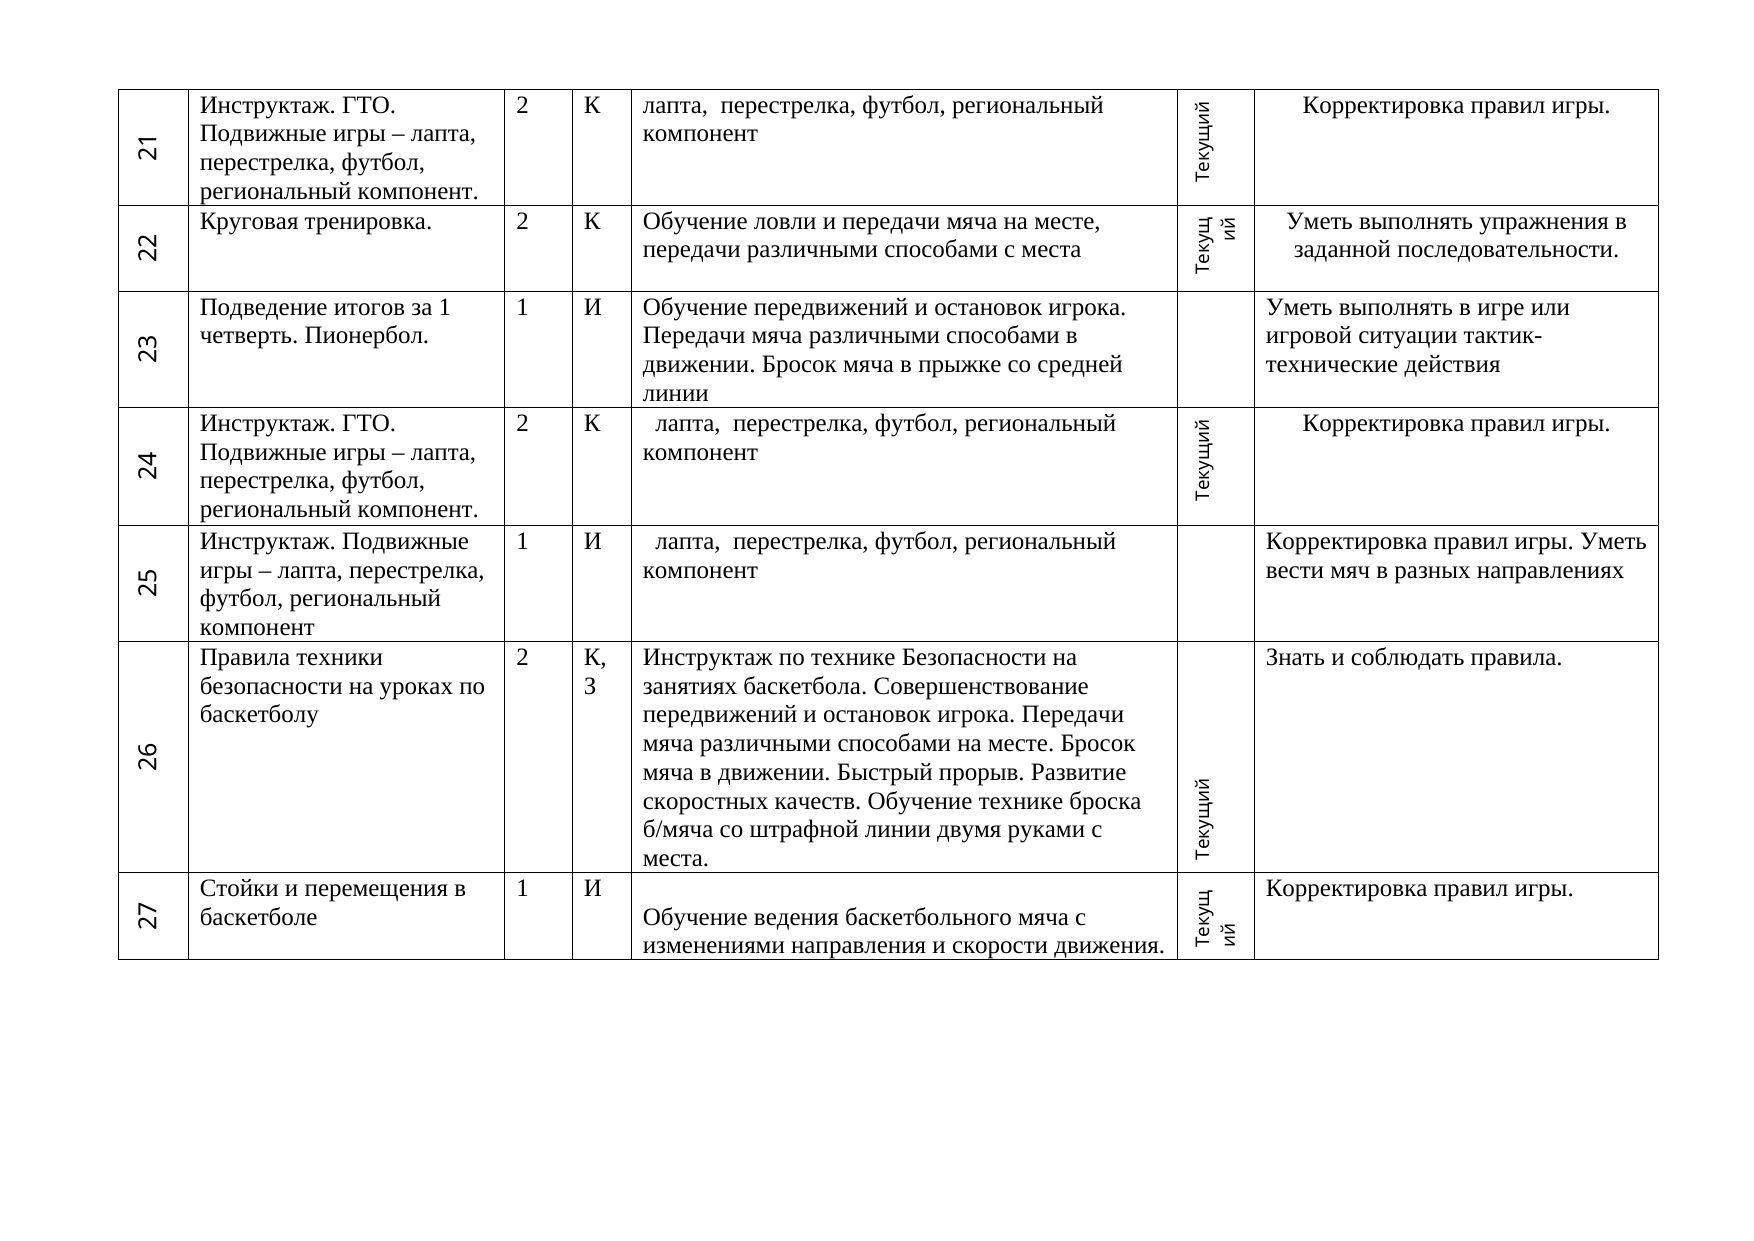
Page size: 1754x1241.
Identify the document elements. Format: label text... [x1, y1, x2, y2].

table_cell лапта, перестрелка, футбол, региональный компонент [632, 408, 1177, 525]
table_cell Знать и соблюдать правила. [1255, 642, 1658, 872]
table_cell Уметь выполнять упражнения в заданной последовательности. [1255, 206, 1658, 291]
table_cell 2 [505, 206, 572, 291]
table_cell Корректировка правил игры. Уметь вести мяч в разных направлениях [1255, 526, 1658, 641]
table_cell Инструктаж. ГТО. Подвижные игры – лапта, перестрелка, футбол, региональный компонент. [189, 90, 504, 205]
table_cell Корректировка правил игры. [1255, 90, 1658, 205]
table_cell Круговая тренировка. [189, 206, 504, 291]
table_cell Текущий [1178, 873, 1254, 959]
table_cell К, З [573, 642, 631, 872]
table_cell 2 [505, 642, 572, 872]
table_cell 27 [119, 873, 188, 959]
table_cell 1 [505, 526, 572, 641]
table_cell лапта, перестрелка, футбол, региональный компонент [632, 526, 1177, 641]
table_cell лапта, перестрелка, футбол, региональный компонент [632, 90, 1177, 205]
table_cell Обучение ведения баскетбольного мяча с изменениями направления и скорости движения. [632, 873, 1177, 959]
table_cell 1 [505, 873, 572, 959]
table_cell И [573, 873, 631, 959]
table_cell 2 [505, 90, 572, 205]
table_cell 2 [505, 408, 572, 525]
table_cell 25 [119, 526, 188, 641]
table_cell Текущий [1178, 90, 1254, 205]
table_cell Текущий [1178, 408, 1254, 525]
table_cell 24 [119, 408, 188, 525]
table_cell Правила техники безопасности на уроках по баскетболу [189, 642, 504, 872]
table_cell Уметь выполнять в игре или игровой ситуации тактик- технические действия [1255, 292, 1658, 407]
table_cell 21 [119, 90, 188, 205]
table_cell 26 [119, 642, 188, 872]
table_cell [1178, 292, 1254, 407]
table_cell 1 [505, 292, 572, 407]
table_cell 23 [119, 292, 188, 407]
table_cell Обучение ловли и передачи мяча на месте, передачи различными способами с места [632, 206, 1177, 291]
table_cell К [573, 408, 631, 525]
table_cell Обучение передвижений и остановок игрока. Передачи мяча различными способами в движении. Бросок мяча в прыжке со средней линии [632, 292, 1177, 407]
table_cell И [573, 292, 631, 407]
table_cell Стойки и перемещения в баскетболе [189, 873, 504, 959]
table_cell И [573, 526, 631, 641]
table_cell Инструктаж. ГТО. Подвижные игры – лапта, перестрелка, футбол, региональный компонент. [189, 408, 504, 525]
table_cell К [573, 206, 631, 291]
table_cell [1178, 526, 1254, 641]
table_cell Подведение итогов за 1 четверть. Пионербол. [189, 292, 504, 407]
table_cell Инструктаж. Подвижные игры – лапта, перестрелка, футбол, региональный компонент [189, 526, 504, 641]
table_cell К [573, 90, 631, 205]
table_cell Корректировка правил игры. [1255, 408, 1658, 525]
table_cell Текущий [1178, 206, 1254, 291]
table_cell Корректировка правил игры. [1255, 873, 1658, 959]
table_cell Инструктаж по технике Безопасности на занятиях баскетбола. Совершенствование передвижений и остановок игрока. Передачи мяча различными способами на месте. Бросок мяча в движении. Быстрый прорыв. Развитие скоростных качеств. Обучение технике броска б/мяча со штрафной линии двумя руками с места. [632, 642, 1177, 872]
table_cell Текущий [1178, 642, 1254, 872]
table_cell 22 [119, 206, 188, 291]
